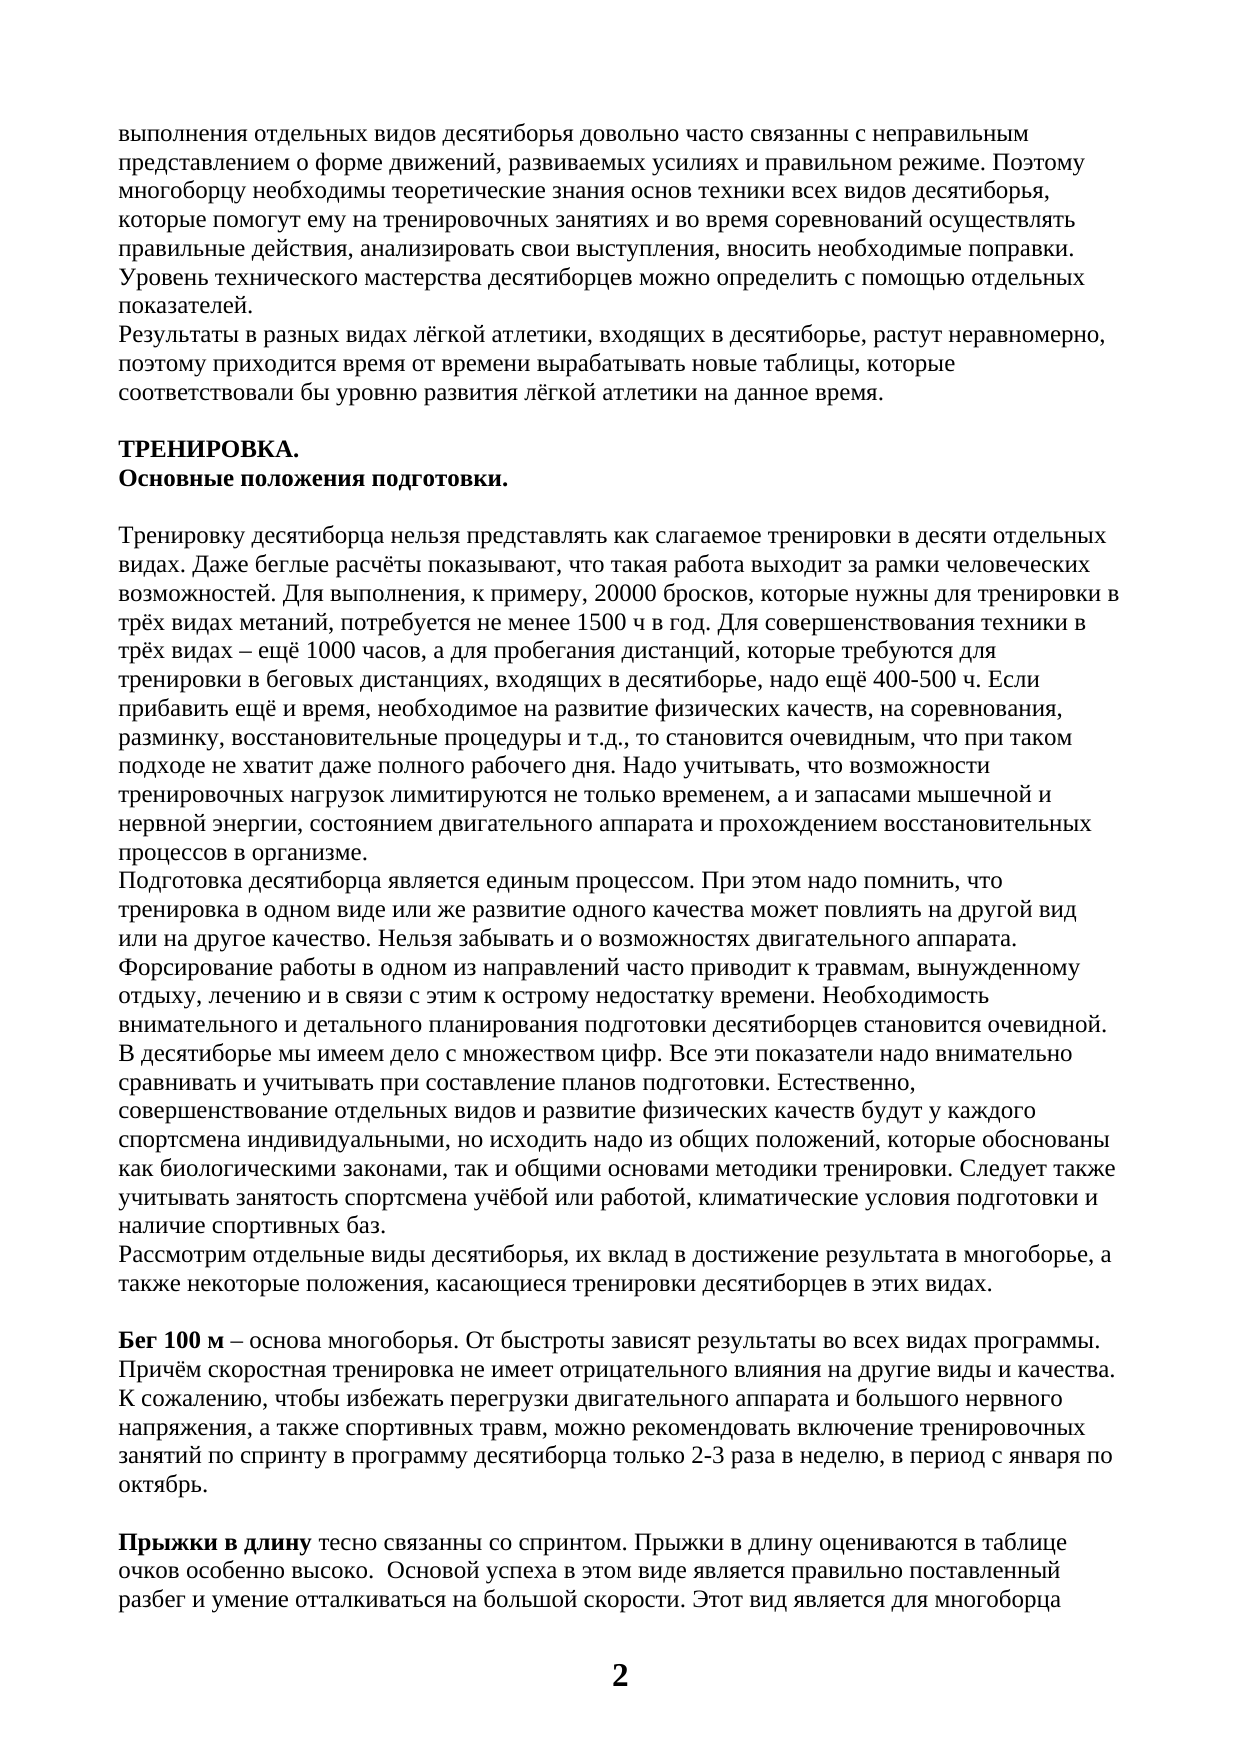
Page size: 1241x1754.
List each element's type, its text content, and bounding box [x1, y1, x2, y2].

text ТРЕНИРОВКА. [118, 434, 1122, 463]
text Бег 100 м – основа многоборья. От быстроты зависят результаты во всех видах программы. Причём скоростная тренировка не имеет отрицательного влияния на другие виды и качества. К сожалению, чтобы избежать перегрузки двигательного аппарата и большого нервного напряжения, а также спортивных травм, можно рекомендовать включение тренировочных занятий по спринту в программу десятиборца только 2-3 раза в неделю, в период с января по октябрь. [118, 1326, 1122, 1498]
text Подготовка десятиборца является единым процессом. При этом надо помнить, что тренировка в одном виде или же развитие одного качества может повлиять на другой вид или на другое качество. Нельзя забывать и о возможностях двигательного аппарата. Форсирование работы в одном из направлений часто приводит к травмам, вынужденному отдыху, лечению и в связи с этим к острому недостатку времени. Необходимость внимательного и детального планирования подготовки десятиборцев становится очевидной. В десятиборье мы имеем дело с множеством цифр. Все эти показатели надо внимательно сравнивать и учитывать при составление планов подготовки. Естественно, совершенствование отдельных видов и развитие физических качеств будут у каждого спортсмена индивидуальными, но исходить надо из общих положений, которые обоснованы как биологическими законами, так и общими основами методики тренировки. Следует также учитывать занятость спортсмена учёбой или работой, климатические условия подготовки и наличие спортивных баз. [118, 866, 1122, 1239]
text Тренировку десятиборца нельзя представлять как слагаемое тренировки в десяти отдельных видах. Даже беглые расчёты показывают, что такая работа выходит за рамки человеческих возможностей. Для выполнения, к примеру, 20000 бросков, которые нужны для тренировки в трёх видах метаний, потребуется не менее 1500 ч в год. Для совершенствования техники в трёх видах – ещё 1000 часов, а для пробегания дистанций, которые требуются для тренировки в беговых дистанциях, входящих в десятиборье, надо ещё 400-500 ч. Если прибавить ещё и время, необходимое на развитие физических качеств, на соревнования, разминку, восстановительные процедуры и т.д., то становится очевидным, что при таком подходе не хватит даже полного рабочего дня. Надо учитывать, что возможности тренировочных нагрузок лимитируются не только временем, а и запасами мышечной и нервной энергии, состоянием двигательного аппарата и прохождением восстановительных процессов в организме. [118, 521, 1122, 866]
text Рассмотрим отдельные виды десятиборья, их вклад в достижение результата в многоборье, а также некоторые положения, касающиеся тренировки десятиборцев в этих видах. [118, 1239, 1122, 1297]
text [118, 1527, 1122, 1613]
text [118, 118, 1122, 319]
text Основные положения подготовки. [118, 463, 1122, 492]
text Результаты в разных видах лёгкой атлетики, входящих в десятиборье, растут неравномерно, поэтому приходится время от времени вырабатывать новые таблицы, которые соответствовали бы уровню развития лёгкой атлетики на данное время. [118, 319, 1122, 406]
